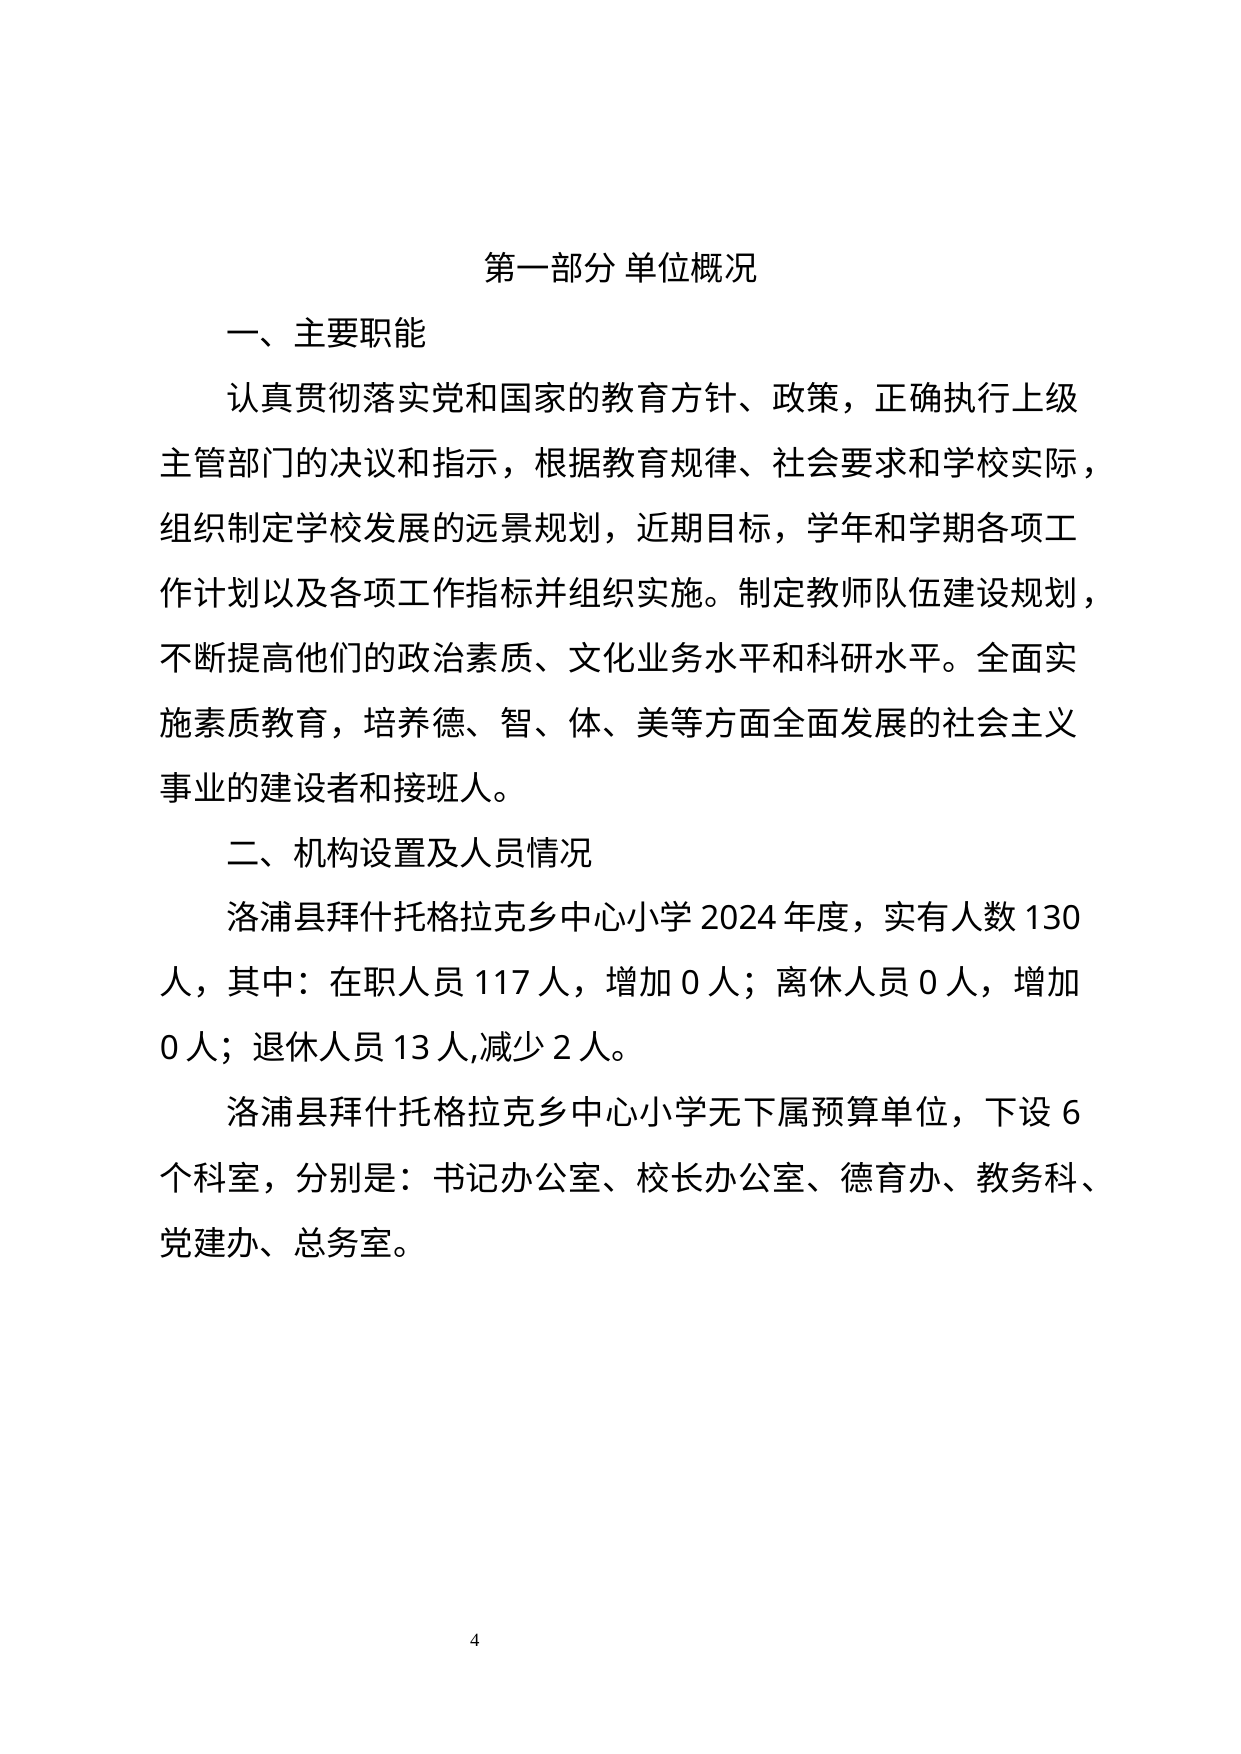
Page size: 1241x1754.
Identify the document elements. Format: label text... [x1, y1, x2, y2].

text 一、主要职能 [159, 298, 1081, 363]
text 认真贯彻落实党和国家的教育方针、政策，正确执行上级主管部门的决议和指示，根据教育规律、社会要求和学校实际，组织制定学校发展的远景规划，近期目标，学年和学期各项工作计划以及各项工作指标并组织实施。制定教师队伍建设规划，不断提高他们的政治素质、文化业务水平和科研水平。全面实施素质教育，培养德、智、体、美等方面全面发展的社会主义事业的建设者和接班人。 [159, 363, 1081, 818]
text 二、机构设置及人员情况 [159, 818, 1081, 883]
text 洛浦县拜什托格拉克乡中心小学无下属预算单位，下设6个科室，分别是：书记办公室、校长办公室、德育办、教务科、党建办、总务室。 [159, 1078, 1081, 1273]
text 洛浦县拜什托格拉克乡中心小学2024年度，实有人数130人，其中：在职人员117人，增加0人；离休人员0人，增加0人；退休人员13人,减少2人。 [159, 883, 1081, 1078]
text 第一部分 单位概况 [159, 233, 1081, 298]
